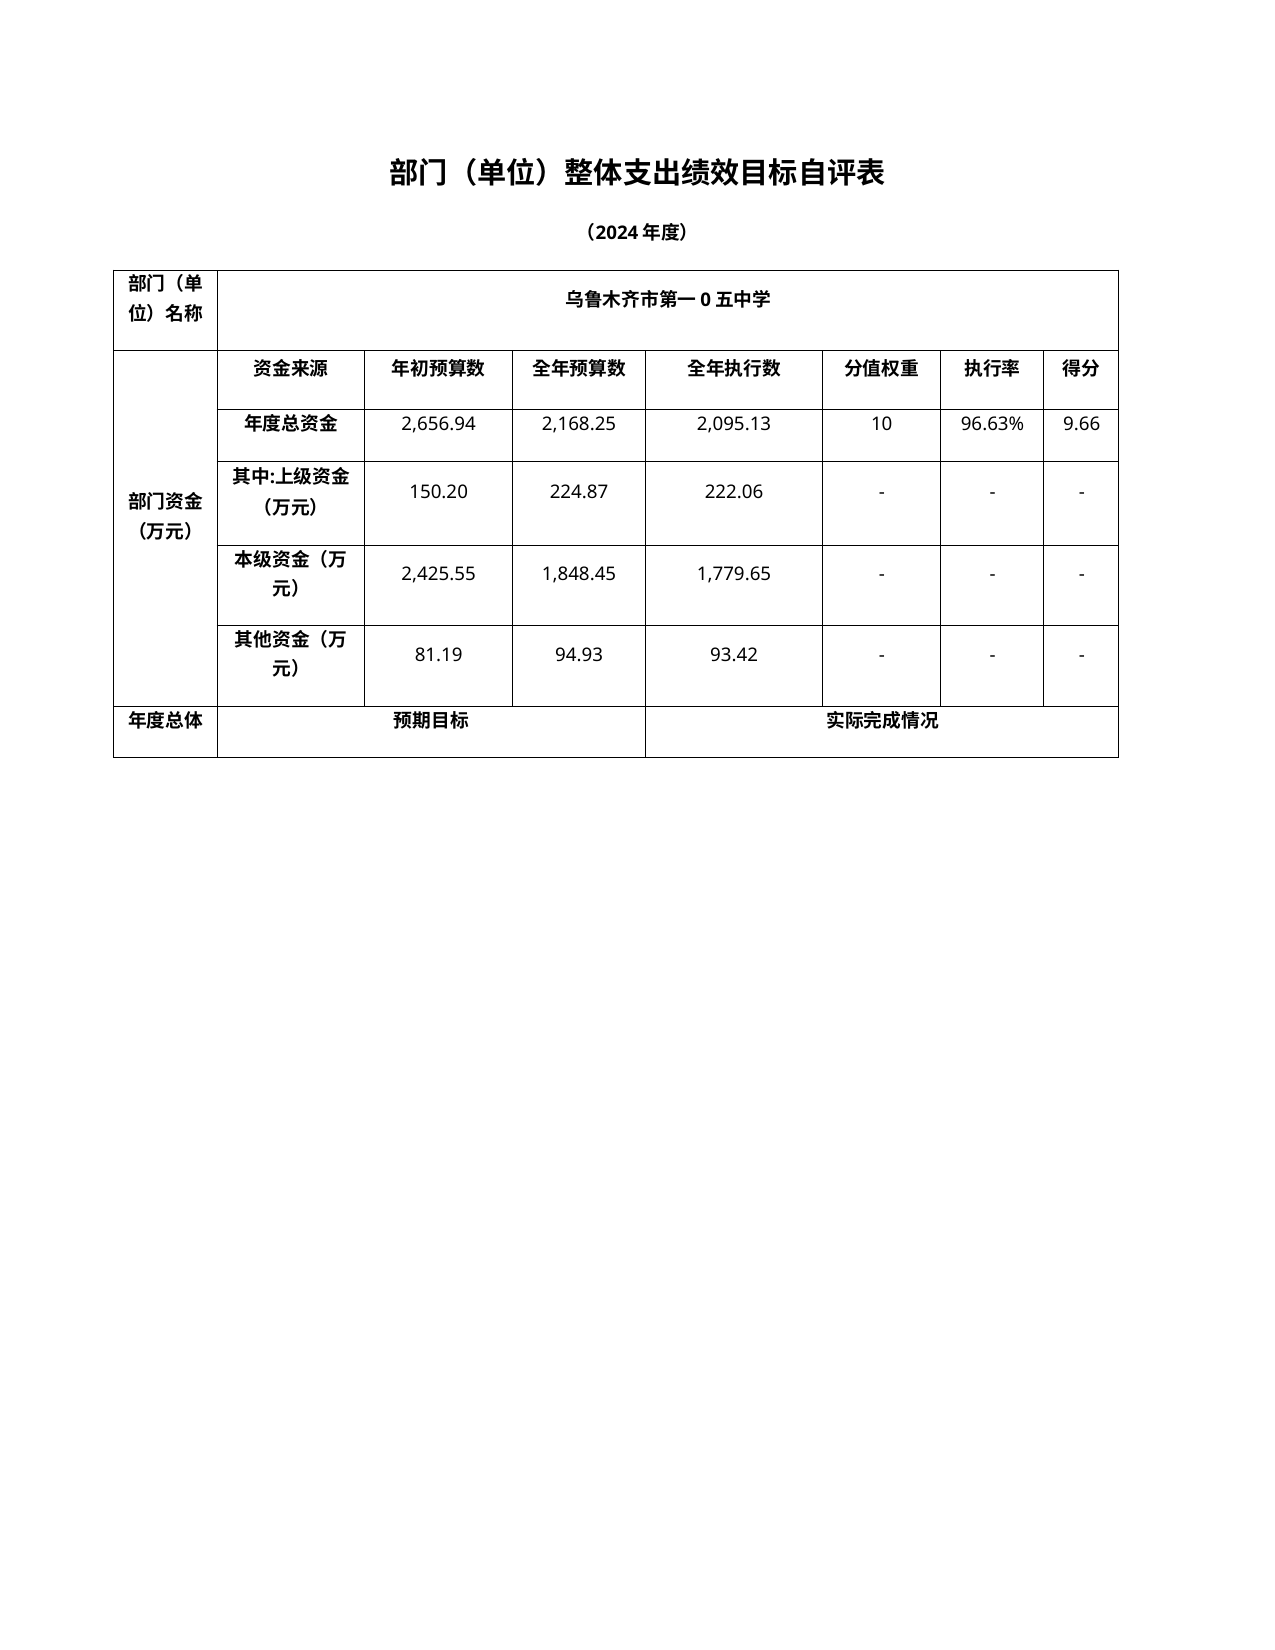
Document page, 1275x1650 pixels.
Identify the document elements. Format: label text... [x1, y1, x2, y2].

table_cell - [1044, 546, 1118, 625]
table_cell 年初预算数 [365, 351, 512, 409]
table_cell - [941, 626, 1043, 706]
table_cell 10 [823, 410, 940, 461]
text （2024年度） [187, 219, 1087, 245]
table_cell 全年预算数 [513, 351, 645, 409]
table_cell 224.87 [513, 462, 645, 545]
table_cell 年度总资金 [218, 410, 364, 461]
table_header 乌鲁木齐市第一0五中学 [218, 271, 1118, 350]
table_cell 全年执行数 [646, 351, 822, 409]
table_cell 1,779.65 [646, 546, 822, 625]
table_cell - [823, 546, 940, 625]
table_cell 1,848.45 [513, 546, 645, 625]
table_cell 预期目标 [218, 707, 645, 757]
table_cell - [1044, 626, 1118, 706]
table_cell 94.93 [513, 626, 645, 706]
table_cell - [1044, 462, 1118, 545]
table_cell 93.42 [646, 626, 822, 706]
table_cell - [823, 462, 940, 545]
text 部门（单位）整体支出绩效目标自评表 [187, 150, 1087, 192]
table_cell 其中:上级资金（万元） [218, 462, 364, 545]
table_cell - [823, 626, 940, 706]
table_cell 得分 [1044, 351, 1118, 409]
table_cell 2,656.94 [365, 410, 512, 461]
table_cell 其他资金（万元） [218, 626, 364, 706]
table_cell 部门资金（万元） [114, 351, 217, 706]
table_cell 资金来源 [218, 351, 364, 409]
table_header 部门（单位）名称 [114, 271, 217, 350]
table_cell 本级资金（万元） [218, 546, 364, 625]
table_cell 9.66 [1044, 410, 1118, 461]
table_cell 分值权重 [823, 351, 940, 409]
table_cell - [941, 546, 1043, 625]
table_cell 81.19 [365, 626, 512, 706]
table_cell 2,425.55 [365, 546, 512, 625]
table_cell 150.20 [365, 462, 512, 545]
table_cell 222.06 [646, 462, 822, 545]
table_cell 2,168.25 [513, 410, 645, 461]
table_cell 2,095.13 [646, 410, 822, 461]
table_cell 年度总体目标 [114, 707, 217, 757]
table_cell 96.63% [941, 410, 1043, 461]
table_cell - [941, 462, 1043, 545]
table_cell 实际完成情况 [646, 707, 1118, 757]
table_cell 执行率 [941, 351, 1043, 409]
